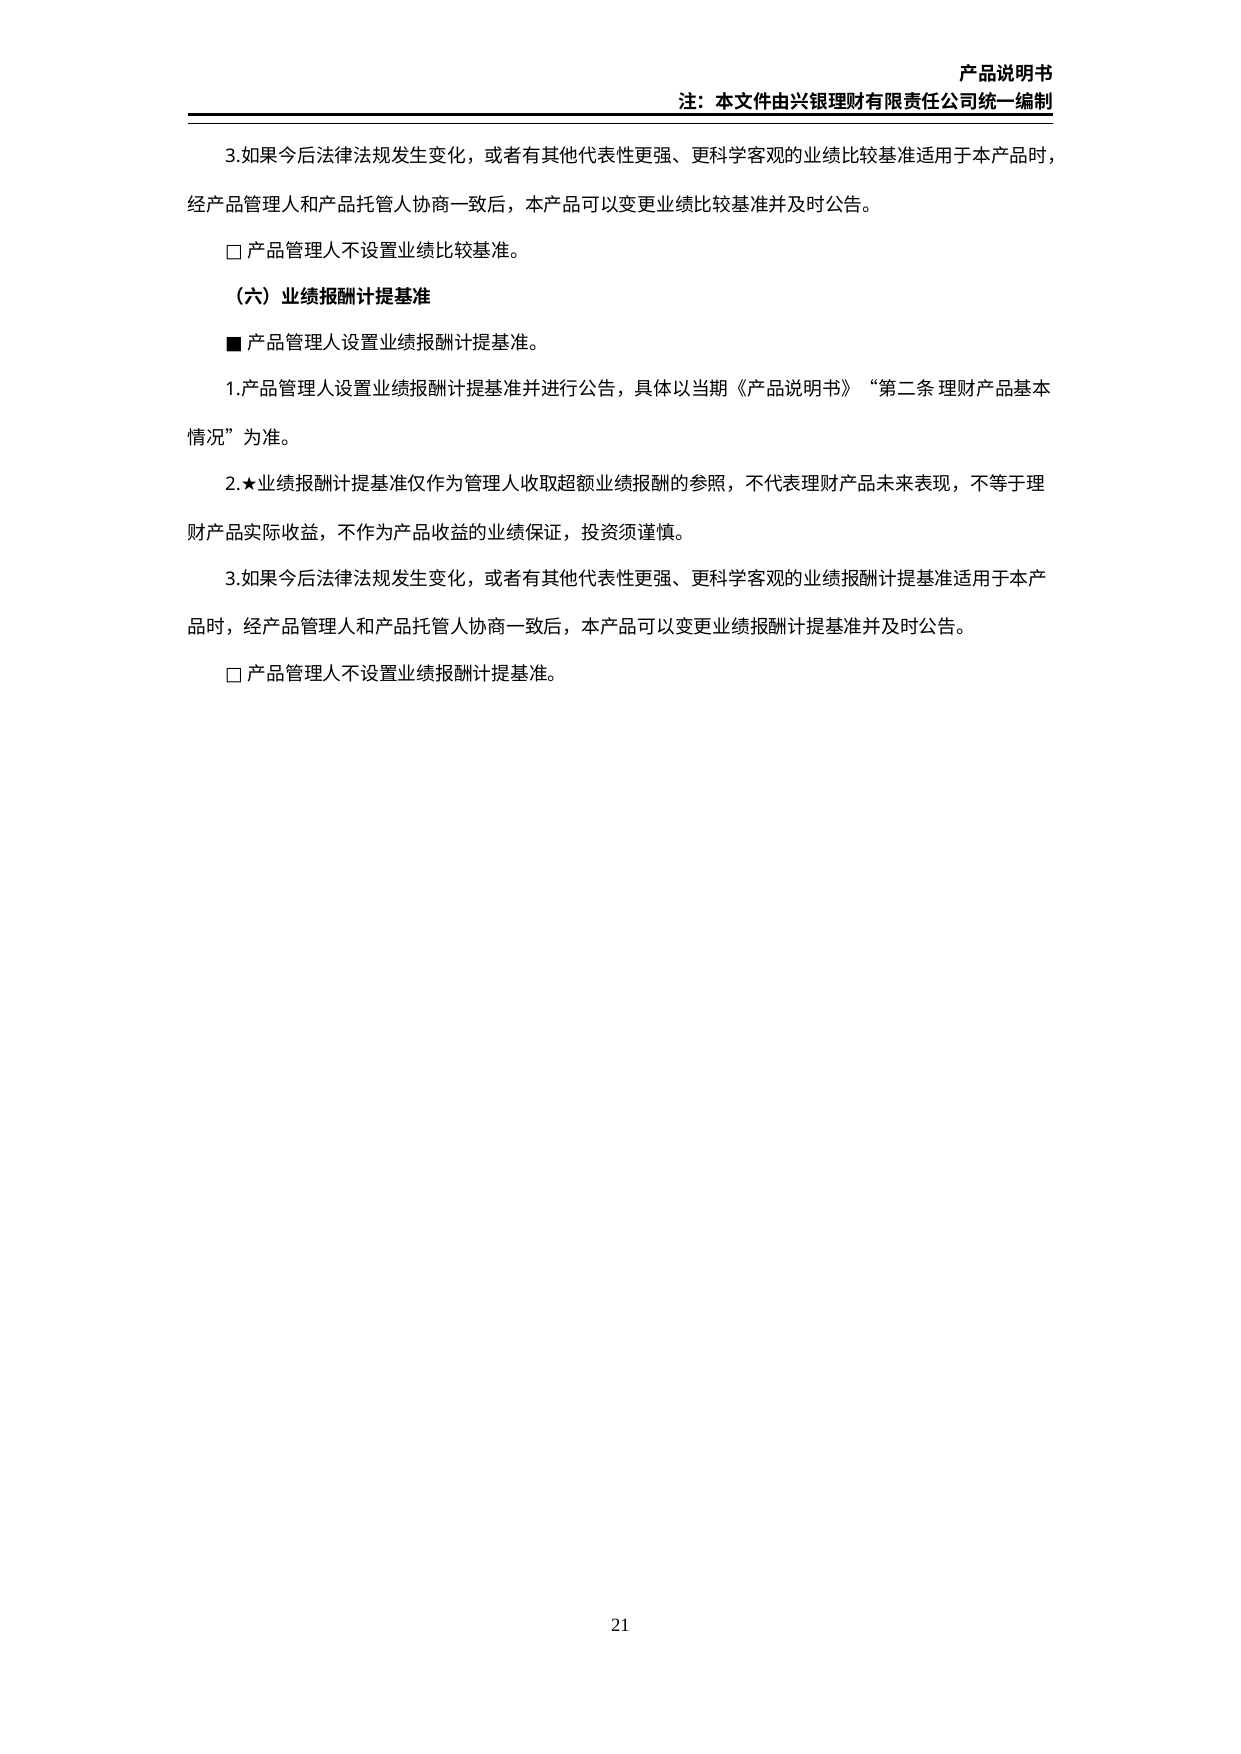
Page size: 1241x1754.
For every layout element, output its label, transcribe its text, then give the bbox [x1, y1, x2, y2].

text ■ 产品管理人设置业绩报酬计提基准。 [187, 325, 1053, 358]
text 3.如果今后法律法规发生变化，或者有其他代表性更强、更科学客观的业绩报酬计提基准适用于本产品时，经产品管理人和产品托管人协商一致后，本产品可以变更业绩报酬计提基准并及时公告。 [187, 561, 1053, 642]
text 3.如果今后法律法规发生变化，或者有其他代表性更强、更科学客观的业绩比较基准适用于本产品时，经产品管理人和产品托管人协商一致后，本产品可以变更业绩比较基准并及时公告。 [187, 138, 1053, 219]
text □ 产品管理人不设置业绩报酬计提基准。 [187, 656, 1053, 688]
text 2.★业绩报酬计提基准仅作为管理人收取超额业绩报酬的参照，不代表理财产品未来表现，不等于理财产品实际收益，不作为产品收益的业绩保证，投资须谨慎。 [187, 466, 1053, 547]
text 1.产品管理人设置业绩报酬计提基准并进行公告，具体以当期《产品说明书》“第二条 理财产品基本情况”为准。 [187, 371, 1053, 452]
text □ 产品管理人不设置业绩比较基准。 [187, 233, 1053, 266]
text （六）业绩报酬计提基准 [187, 279, 1053, 312]
